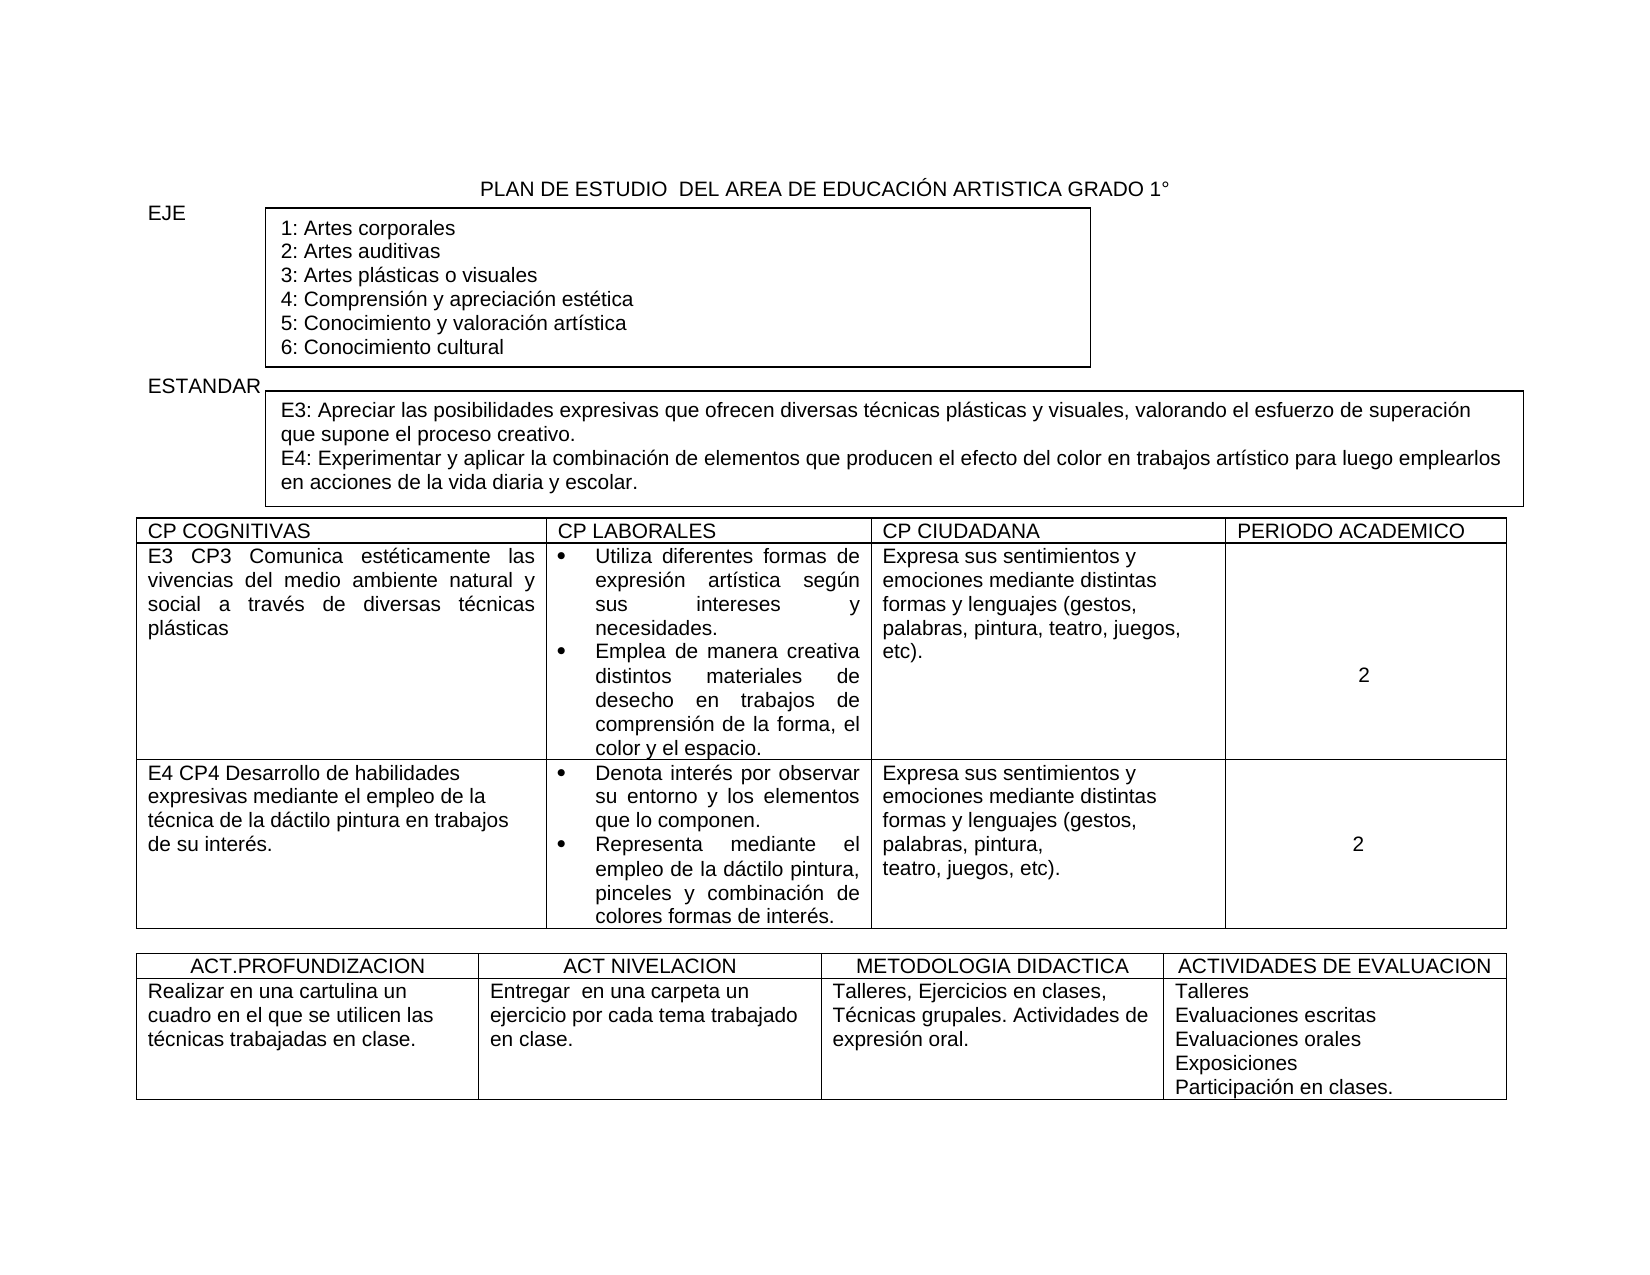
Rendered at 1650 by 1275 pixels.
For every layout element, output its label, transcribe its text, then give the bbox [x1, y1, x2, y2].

table_cell 2 [1226, 544, 1506, 759]
table_cell 2 [1226, 760, 1506, 928]
table_cell Denota interés por observar su entorno y los elementos que lo componen. Representa mediante el empleo de la dáctilo pintura, pinceles y combinación de colores formas de interés. [547, 760, 871, 928]
table_cell Utiliza diferentes formas de expresión artística según sus intereses y necesidades. Emplea de manera creativa distintos materiales de desecho en trabajos de comprensión de la forma, el color y el espacio. [547, 544, 871, 759]
table_header CP COGNITIVAS [137, 519, 546, 542]
table_cell Expresa sus sentimientos y emociones mediante distintas formas y lenguajes (gestos, palabras, pintura, teatro, juegos, etc). [872, 760, 1225, 928]
table_cell Talleres, Ejercicios en clases, Técnicas grupales. Actividades de expresión oral. [822, 979, 1163, 1099]
table_header METODOLOGIA DIDACTICA [822, 954, 1163, 978]
table_header CP CIUDADANA [872, 519, 1225, 542]
table_cell E3 CP3 Comunica estéticamente las vivencias del medio ambiente natural y social a través de diversas técnicas plásticas [137, 544, 546, 759]
table_cell Expresa sus sentimientos y emociones mediante distintas formas y lenguajes (gestos, palabras, pintura, teatro, juegos, etc). [872, 544, 1225, 759]
text PLAN DE ESTUDIO DEL AREA DE EDUCACIÓN ARTISTICA GRADO 1° [148, 177, 1502, 201]
table_header ACTIVIDADES DE EVALUACION [1164, 954, 1506, 978]
text ESTANDAR [148, 374, 1502, 398]
table_header ACT.PROFUNDIZACION [137, 954, 478, 978]
table_cell Talleres Evaluaciones escritas Evaluaciones orales Exposiciones Participación en clases. [1164, 979, 1506, 1099]
table_cell Realizar en una cartulina un cuadro en el que se utilicen las técnicas trabajadas en clase. [137, 979, 478, 1099]
table_header PERIODO ACADEMICO [1226, 519, 1506, 542]
table_cell Entregar en una carpeta un ejercicio por cada tema trabajado en clase. [479, 979, 821, 1099]
table_header ACT NIVELACION [479, 954, 821, 978]
table_cell E4 CP4 Desarrollo de habilidades expresivas mediante el empleo de la técnica de la dáctilo pintura en trabajos de su interés. [137, 760, 546, 928]
text EJE [148, 201, 1502, 225]
table_header CP LABORALES [547, 519, 871, 542]
